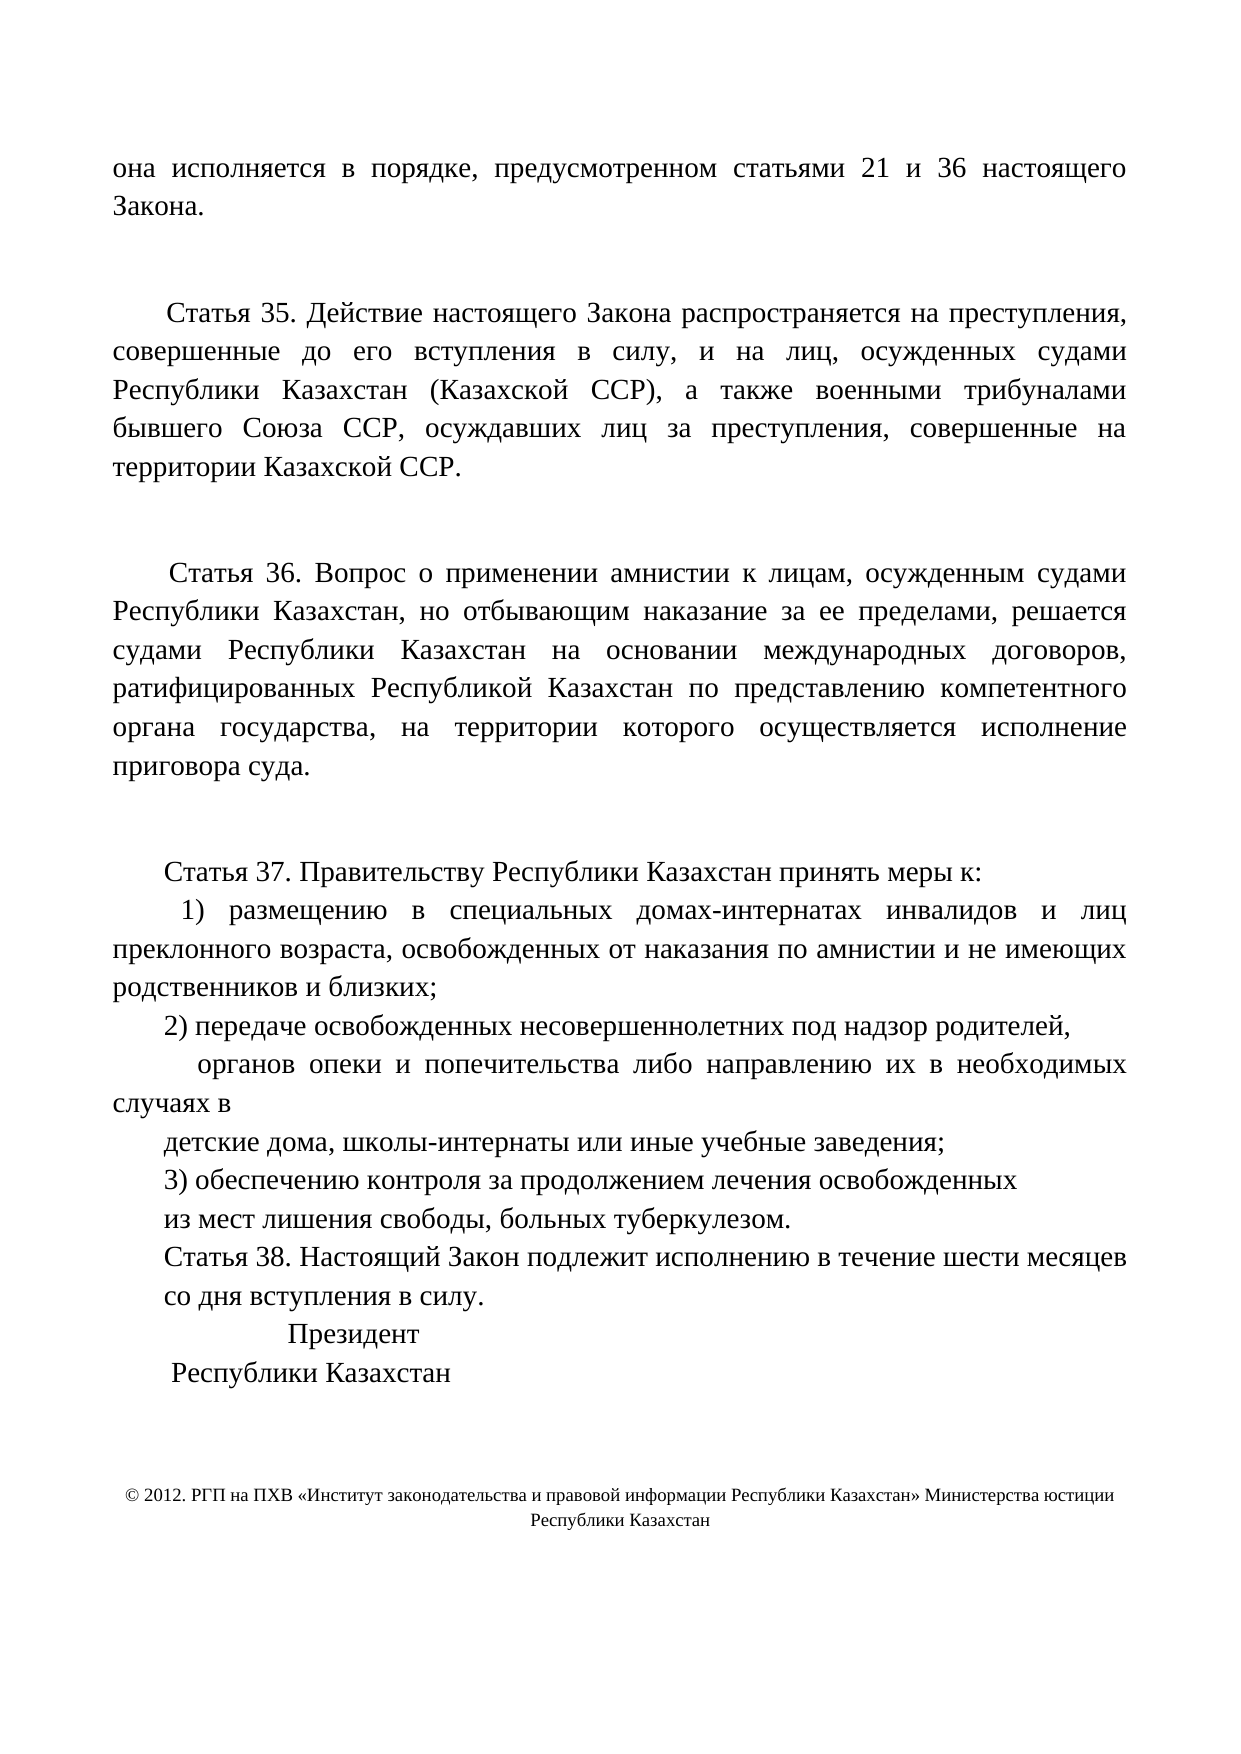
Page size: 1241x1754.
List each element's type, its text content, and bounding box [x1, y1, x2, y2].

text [112, 150, 1128, 222]
text 2) передаче освобожденных несовершеннолетних под надзор родителей, [112, 1008, 1128, 1042]
text 3) обеспечению контроля за продолжением лечения освобожденных [112, 1162, 1128, 1196]
text Статья 36. Вопрос о применении амнистии к лицам, осужденным судами Республики Казахстан, но отбывающим наказание за ее пределами, решается судами Республики Казахстан на основании международных договоров, ратифицированных Республикой Казахстан по представлению компетентного органа государства, на территории которого осуществляется исполнение приговора суда. [112, 555, 1128, 781]
text Республики Казахстан [112, 1355, 1128, 1388]
text Статья 35. Действие настоящего Закона распространяется на преступления, совершенные до его вступления в силу, и на лиц, осужденных судами Республики Казахстан (Казахской ССР), а также военными трибуналами бывшего Союза ССР, осуждавших лиц за преступления, совершенные на территории Казахской ССР. [112, 295, 1128, 482]
text Статья 38. Настоящий Закон подлежит исполнению в течение шести месяцев [112, 1239, 1128, 1273]
text © 2012. РГП на ПХВ «Институт законодательства и правовой информации Республики Казахстан» Министерства юстиции Республики Казахстан [112, 1484, 1128, 1530]
text органов опеки и попечительства либо направлению их в необходимых случаях в [112, 1047, 1128, 1119]
text детские дома, школы-интернаты или иные учебные заведения; [112, 1124, 1128, 1157]
text Президент [112, 1316, 1128, 1350]
text Статья 37. Правительству Республики Казахстан принять меры к: [112, 854, 1128, 887]
text из мест лишения свободы, больных туберкулезом. [112, 1201, 1128, 1234]
text 1) размещению в специальных домах-интернатах инвалидов и лиц преклонного возраста, освобожденных от наказания по амнистии и не имеющих родственников и близких; [112, 892, 1128, 1003]
text со дня вступления в силу. [112, 1278, 1128, 1311]
